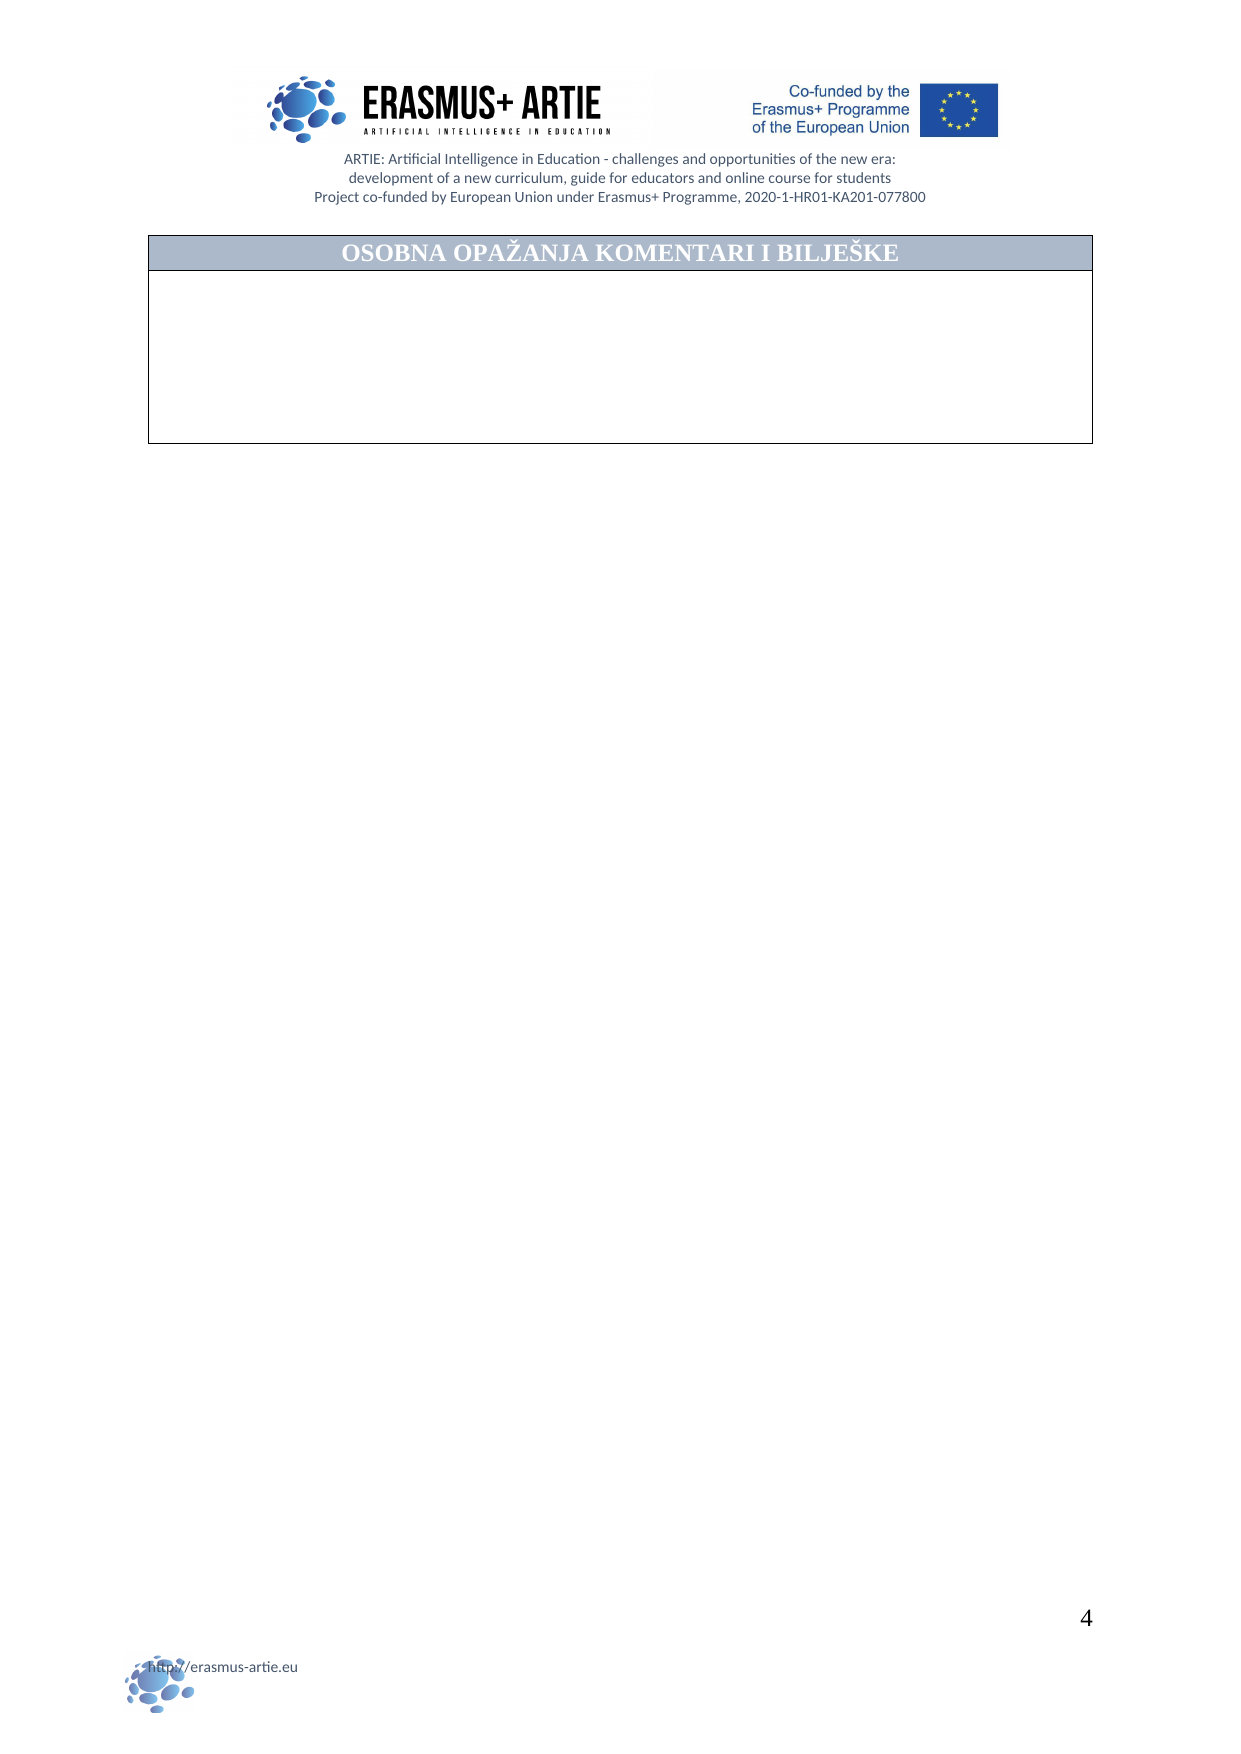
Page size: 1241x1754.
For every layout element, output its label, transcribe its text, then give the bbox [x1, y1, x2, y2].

picture [122, 1651, 195, 1713]
table_header OSOBNA OPAŽANJA KOMENTARI I BILJEŠKE [149, 236, 1092, 270]
table_cell [149, 271, 1092, 443]
picture [230, 65, 1010, 150]
